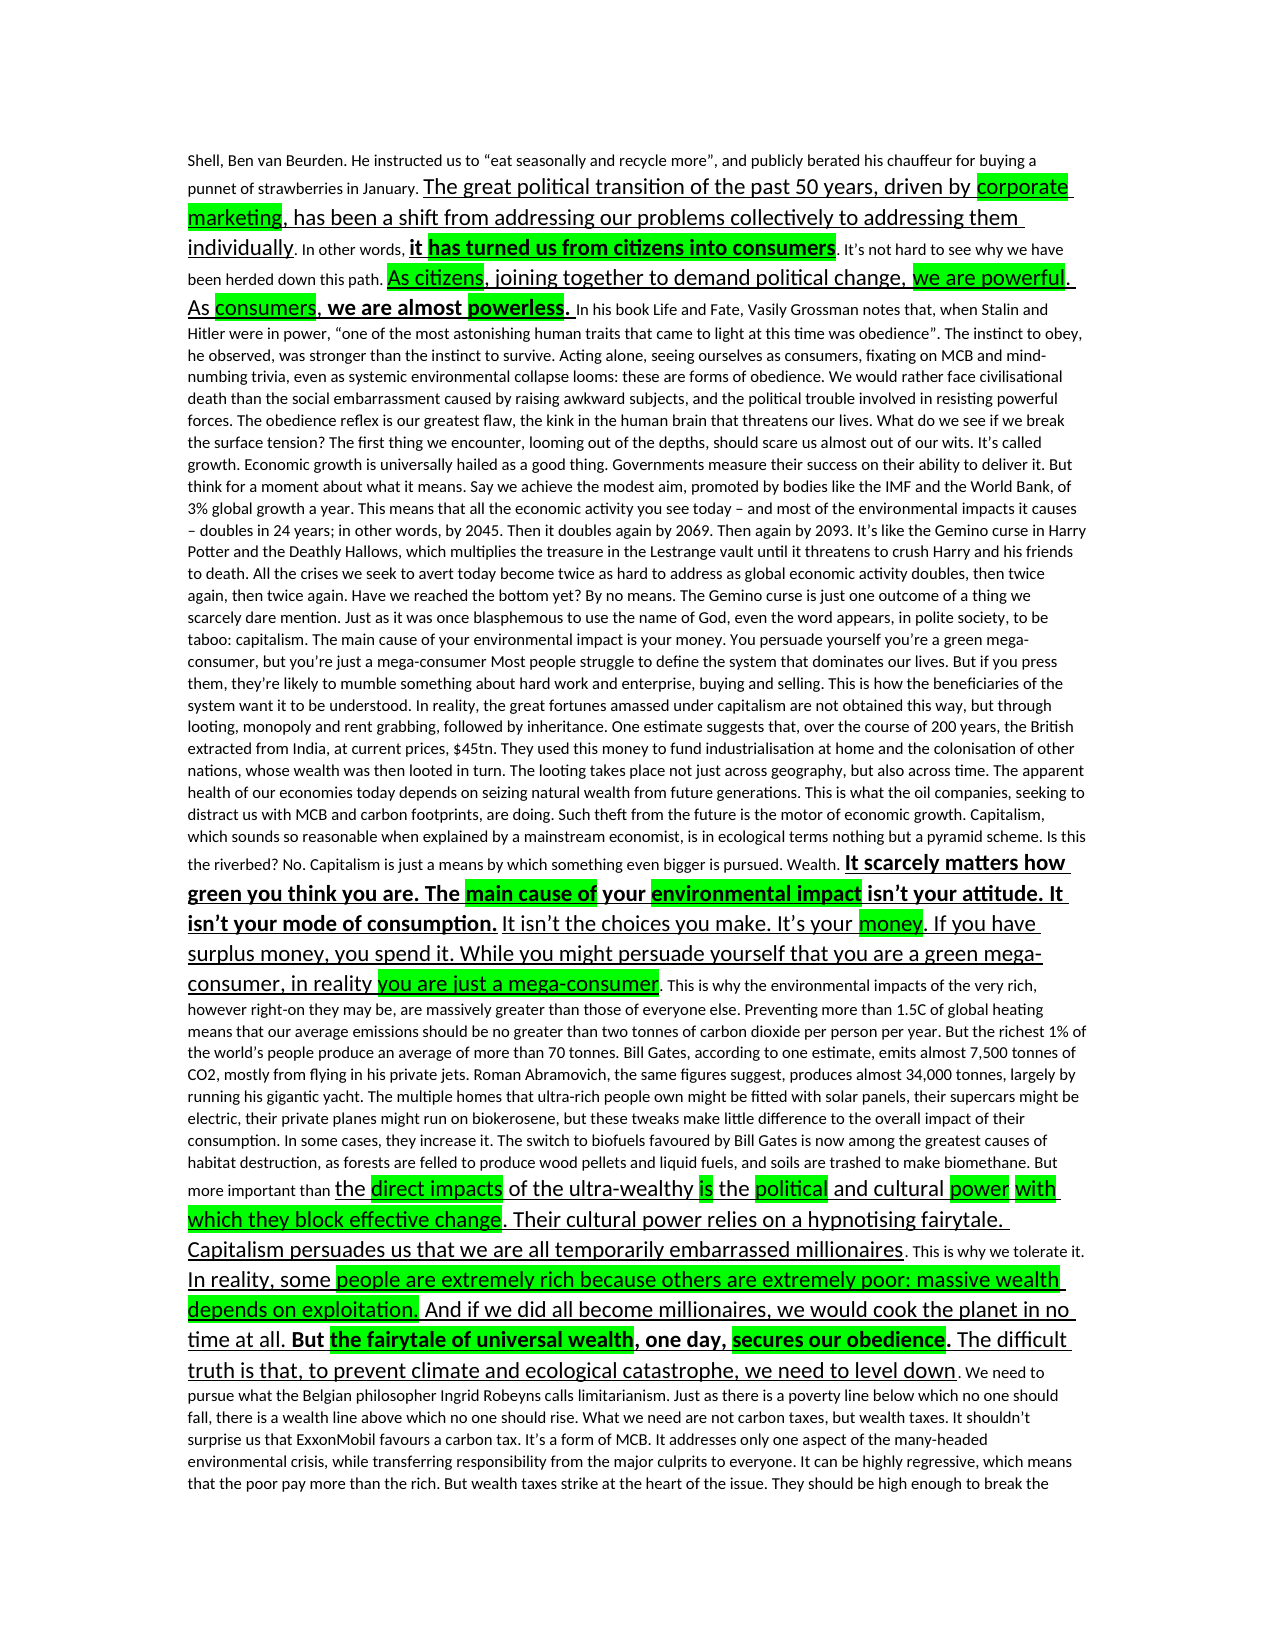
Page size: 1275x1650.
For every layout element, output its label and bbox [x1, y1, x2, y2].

text [187, 150, 1087, 1493]
